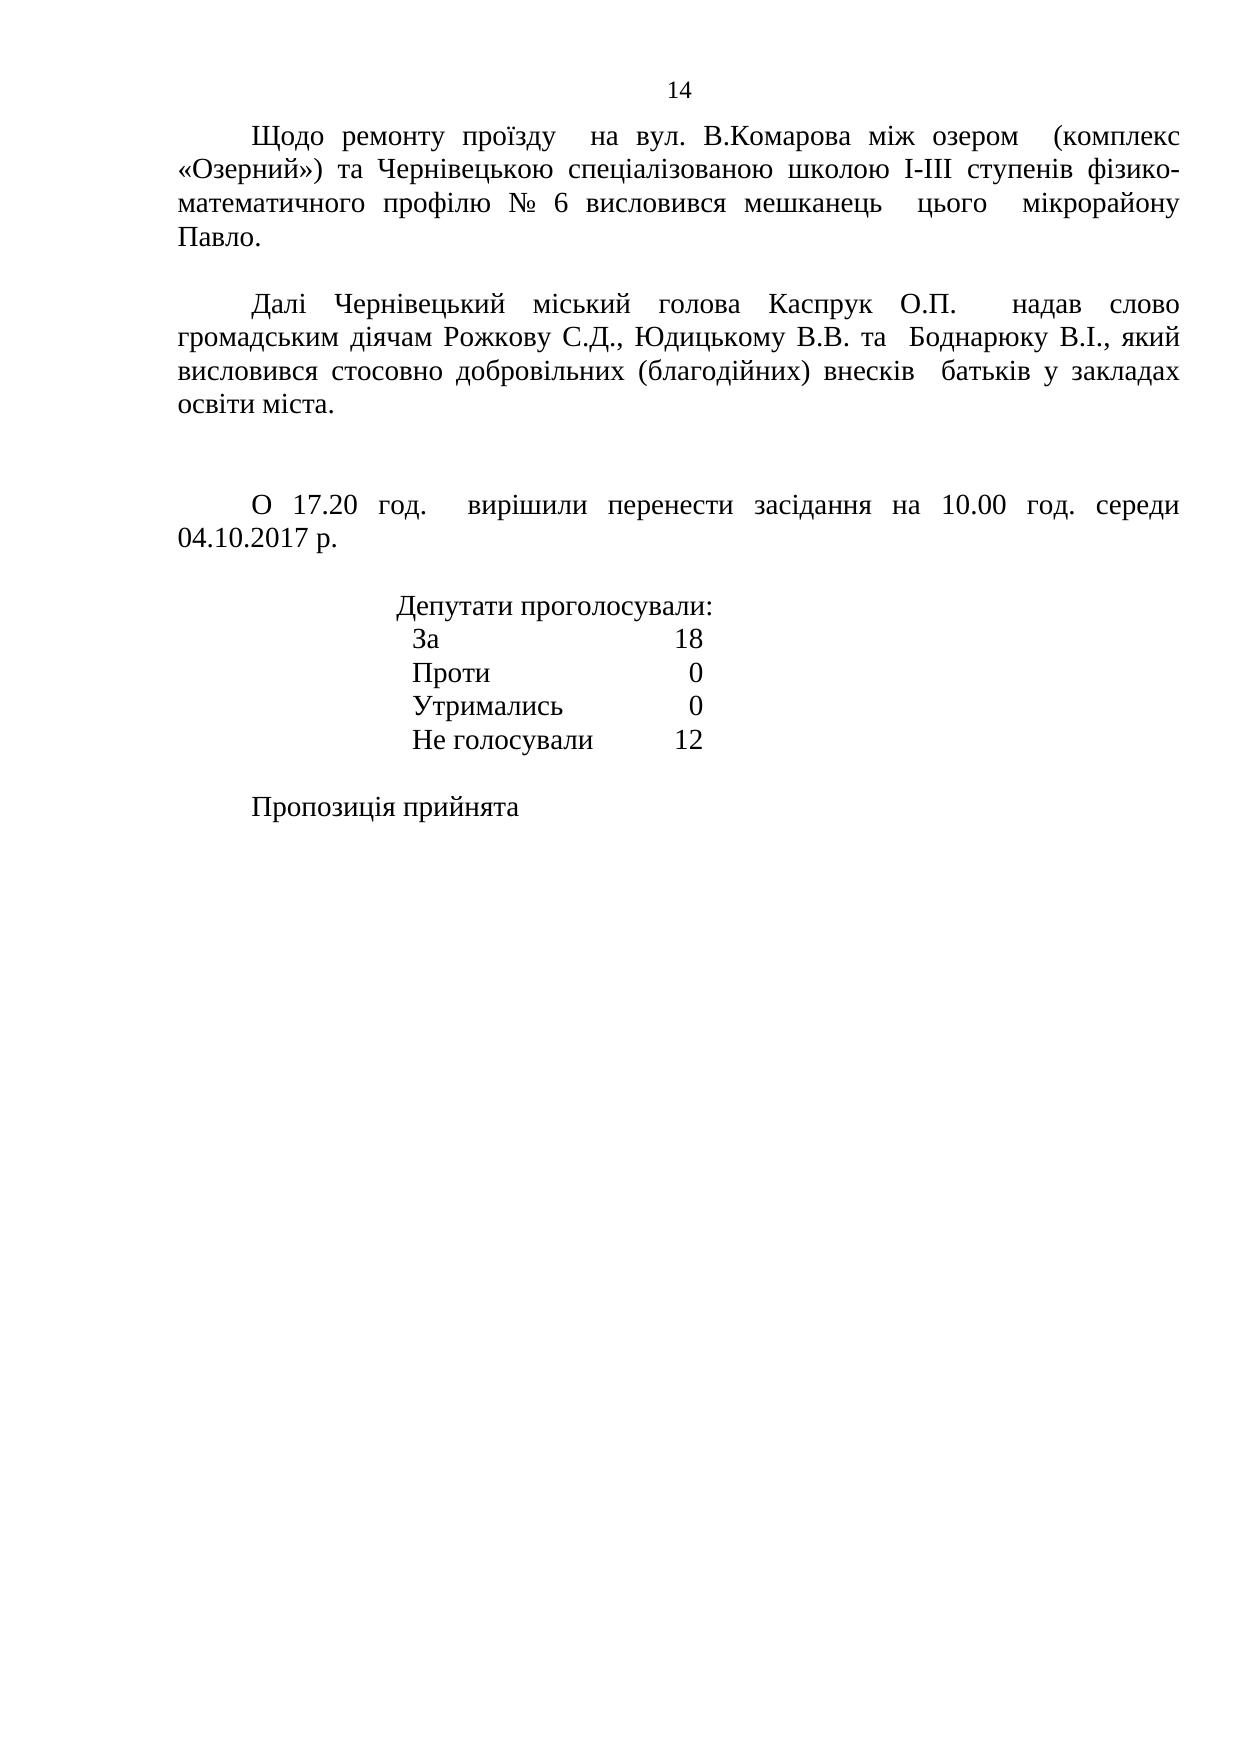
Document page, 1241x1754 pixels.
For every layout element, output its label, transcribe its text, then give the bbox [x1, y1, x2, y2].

table_header За [401, 621, 663, 655]
table_cell 0 [663, 655, 751, 688]
table_cell Проти [401, 655, 663, 688]
text Далі Чернівецький міський голова Каспрук О.П. надав слово громадським діячам Рожкову С.Д., Юдицькому В.В. та Боднарюку В.І., який висловився стосовно добровільних (благодійних) внесків батьків у закладах освіти міста. [177, 286, 1181, 420]
text Щодо ремонту проїзду на вул. В.Комарова між озером (комплекс «Озерний») та Чернівецькою спеціалізованою школою І-ІІІ ступенів фізико-математичного профілю № 6 висловився мешканець цього мікрорайону Павло. [177, 118, 1181, 252]
table_cell 0 [663, 688, 751, 722]
table_cell 12 [663, 722, 751, 755]
table_header 18 [663, 621, 751, 655]
table_cell Не голосували [401, 722, 663, 755]
text О 17.20 год. вирішили перенести засідання на 10.00 год. середи 04.10.2017 р. [177, 487, 1181, 554]
table_cell Утримались [401, 688, 663, 722]
text Пропозиція прийнята [177, 789, 1181, 822]
text Депутати проголосували: [177, 588, 1181, 621]
